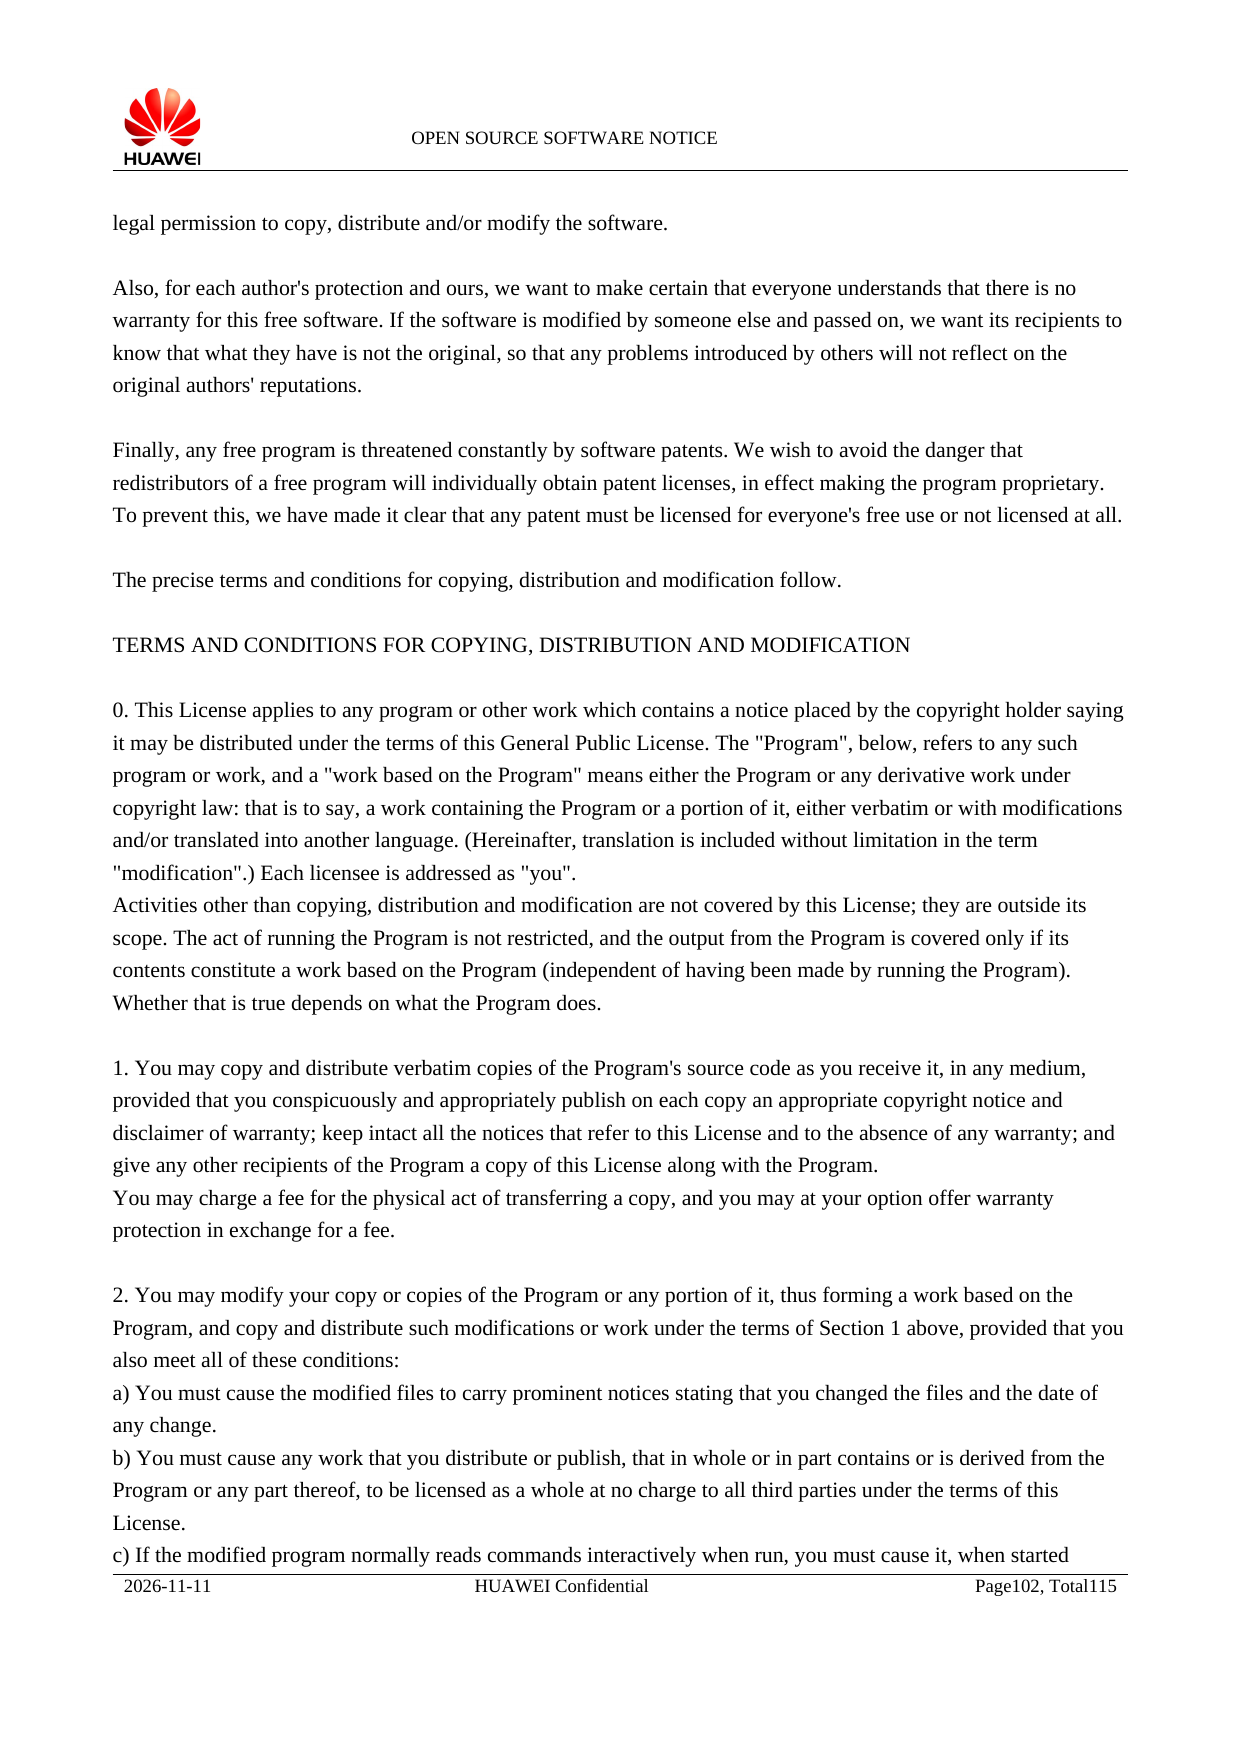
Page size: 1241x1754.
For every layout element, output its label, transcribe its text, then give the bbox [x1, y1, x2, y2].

picture [124, 88, 201, 165]
